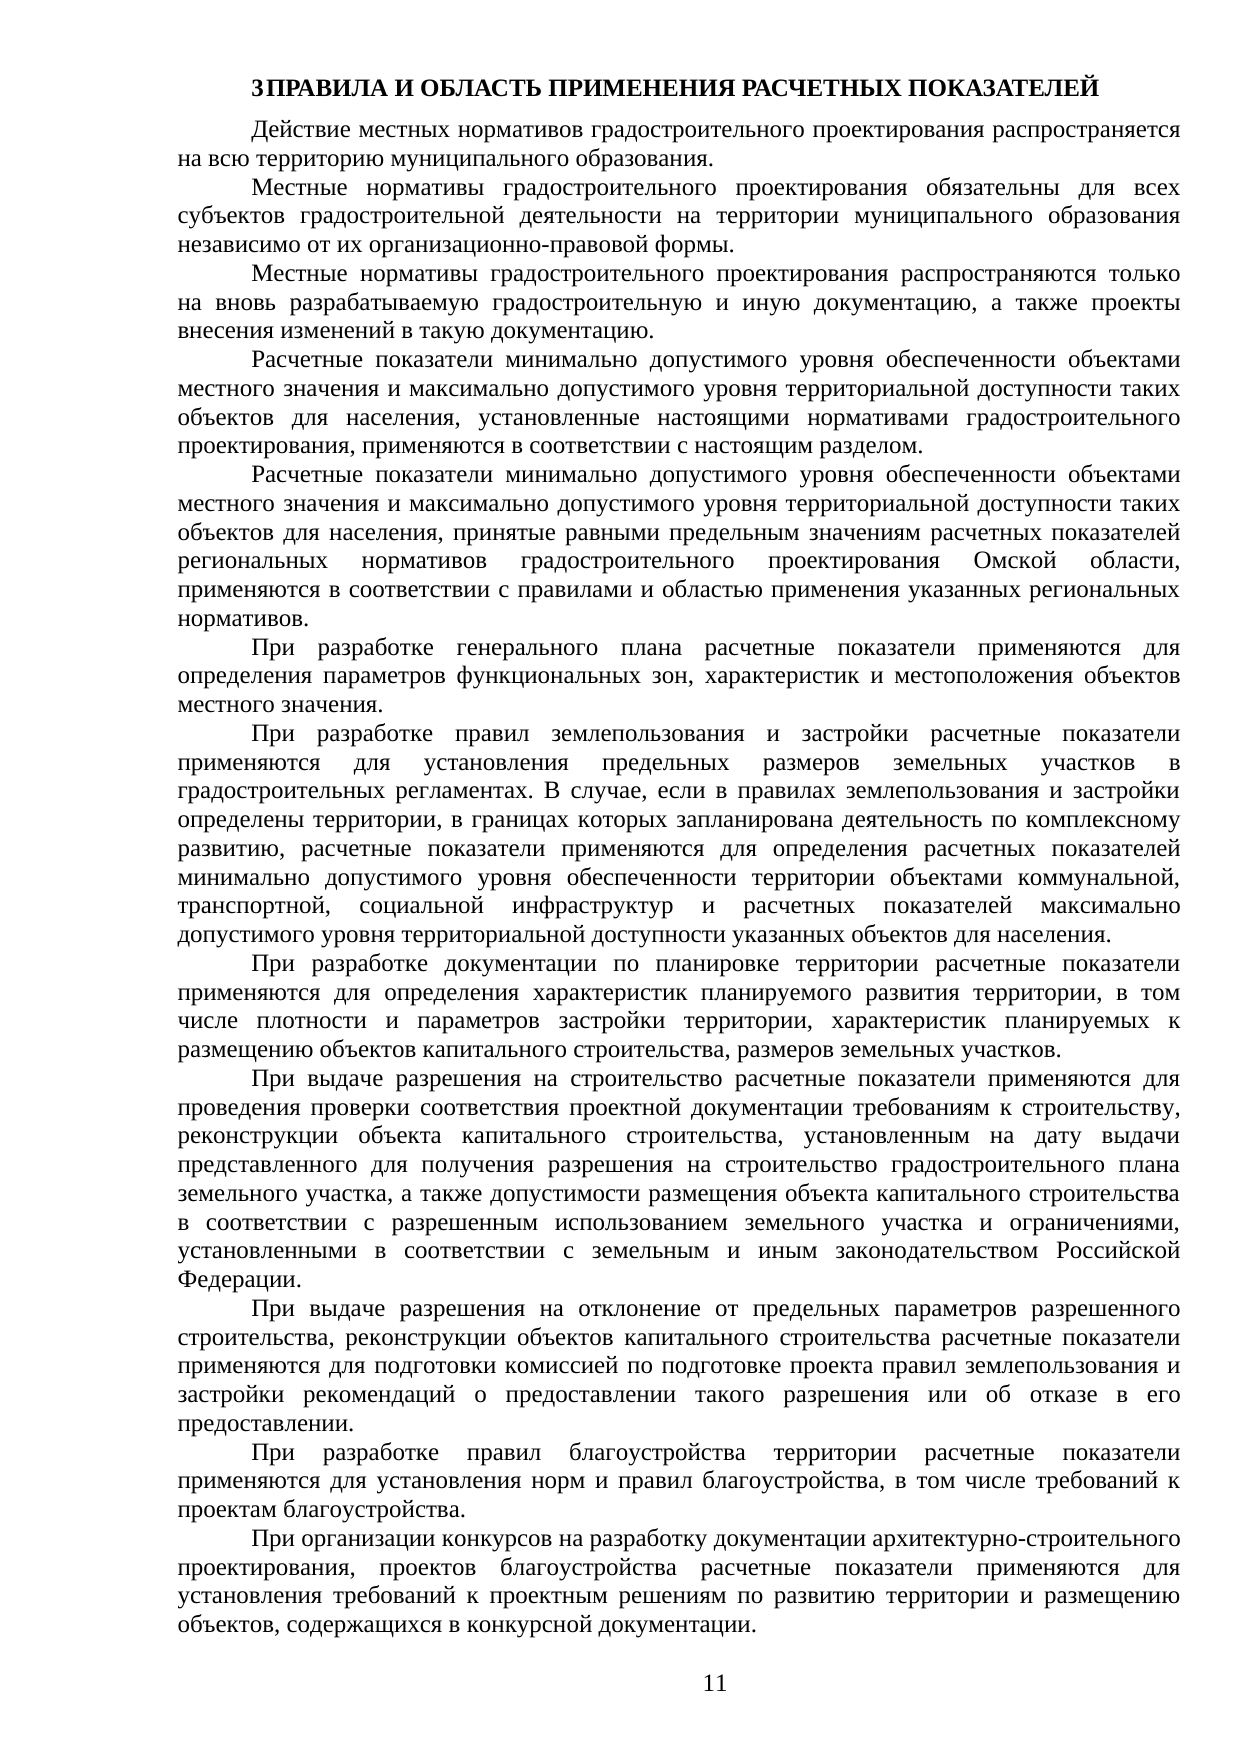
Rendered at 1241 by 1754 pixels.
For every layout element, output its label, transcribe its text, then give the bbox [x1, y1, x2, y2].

text При разработке документации по планировке территории расчетные показатели применяются для определения характеристик планируемого развития территории, в том числе плотности и параметров застройки территории, характеристик планируемых к размещению объектов капитального строительства, размеров земельных участков. [177, 948, 1181, 1063]
subtitle ПРАВИЛА И ОБЛАСТЬ ПРИМЕНЕНИЯ РАСЧЕТНЫХ ПОКАЗАТЕЛЕЙ [177, 73, 1181, 102]
text При разработке генерального плана расчетные показатели применяются для определения параметров функциональных зон, характеристик и местоположения объектов местного значения. [177, 632, 1181, 718]
text При организации конкурсов на разработку документации архитектурно-строительного проектирования, проектов благоустройства расчетные показатели применяются для установления требований к проектным решениям по развитию территории и размещению объектов, содержащихся в конкурсной документации. [177, 1523, 1181, 1638]
text Местные нормативы градостроительного проектирования распространяются только на вновь разрабатываемую градостроительную и иную документацию, а также проекты внесения изменений в такую документацию. [177, 258, 1181, 344]
text Местные нормативы градостроительного проектирования обязательны для всех субъектов градостроительной деятельности на территории муниципального образования независимо от их организационно-правовой формы. [177, 172, 1181, 258]
text При выдаче разрешения на отклонение от предельных параметров разрешенного строительства, реконструкции объектов капитального строительства расчетные показатели применяются для подготовки комиссией по подготовке проекта правил землепользования и застройки рекомендаций о предоставлении такого разрешения или об отказе в его предоставлении. [177, 1293, 1181, 1437]
text Расчетные показатели минимально допустимого уровня обеспеченности объектами местного значения и максимально допустимого уровня территориальной доступности таких объектов для населения, установленные настоящими нормативами градостроительного проектирования, применяются в соответствии с настоящим разделом. [177, 344, 1181, 459]
text Действие местных нормативов градостроительного проектирования распространяется на всю территорию муниципального образования. [177, 114, 1181, 172]
text Расчетные показатели минимально допустимого уровня обеспеченности объектами местного значения и максимально допустимого уровня территориальной доступности таких объектов для населения, принятые равными предельным значениям расчетных показателей региональных нормативов градостроительного проектирования Омской области, применяются в соответствии с правилами и областью применения указанных региональных нормативов. [177, 459, 1181, 632]
text При разработке правил землепользования и застройки расчетные показатели применяются для установления предельных размеров земельных участков в градостроительных регламентах. В случае, если в правилах землепользования и застройки определены территории, в границах которых запланирована деятельность по комплексному развитию, расчетные показатели применяются для определения расчетных показателей минимально допустимого уровня обеспеченности территории объектами коммунальной, транспортной, социальной инфраструктур и расчетных показателей максимально допустимого уровня территориальной доступности указанных объектов для населения. [177, 718, 1181, 948]
text При выдаче разрешения на строительство расчетные показатели применяются для проведения проверки соответствия проектной документации требованиям к строительству, реконструкции объекта капитального строительства, установленным на дату выдачи представленного для получения разрешения на строительство градостроительного плана земельного участка, а также допустимости размещения объекта капитального строительства в соответствии с разрешенным использованием земельного участка и ограничениями, установленными в соответствии с земельным и иным законодательством Российской Федерации. [177, 1063, 1181, 1293]
text При разработке правил благоустройства территории расчетные показатели применяются для установления норм и правил благоустройства, в том числе требований к проектам благоустройства. [177, 1437, 1181, 1523]
